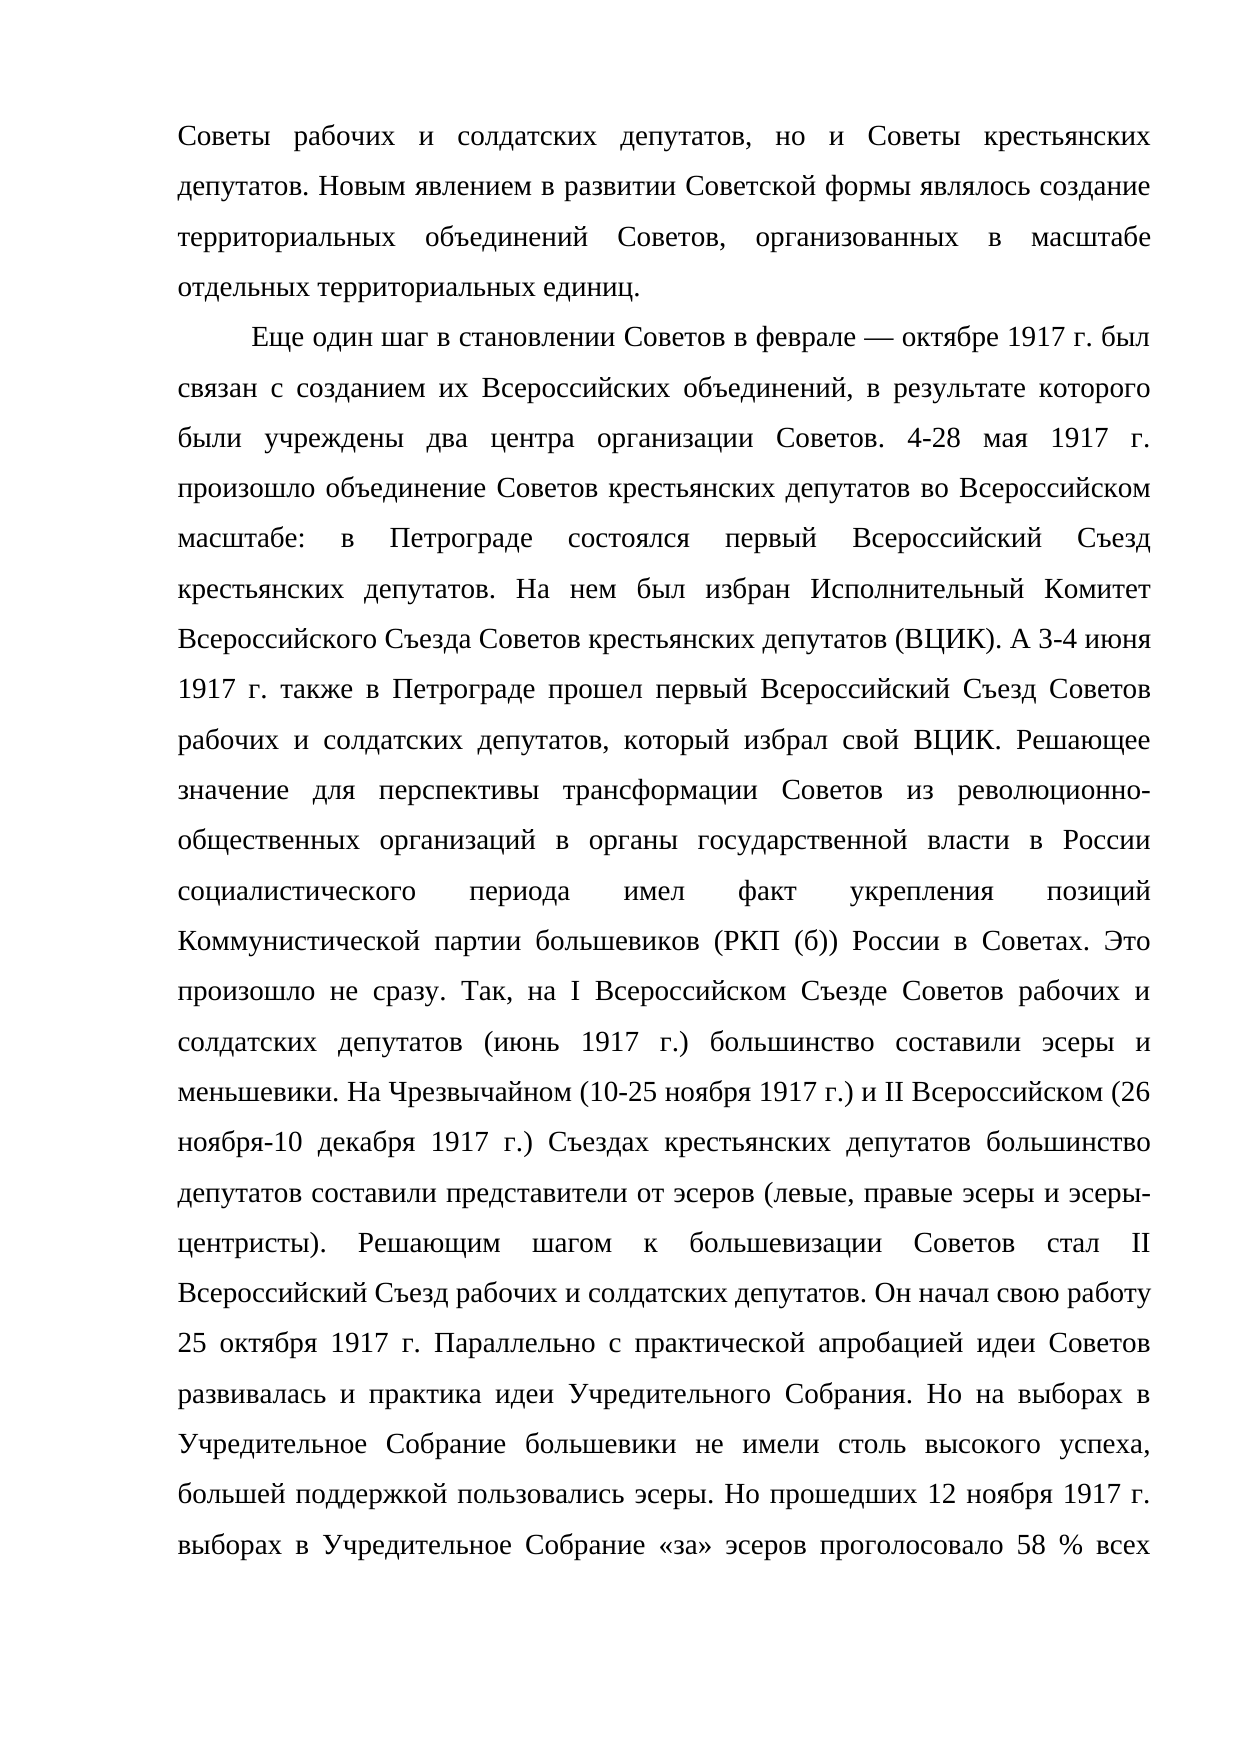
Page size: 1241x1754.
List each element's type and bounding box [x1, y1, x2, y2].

text [177, 319, 1152, 1560]
text [177, 118, 1152, 303]
